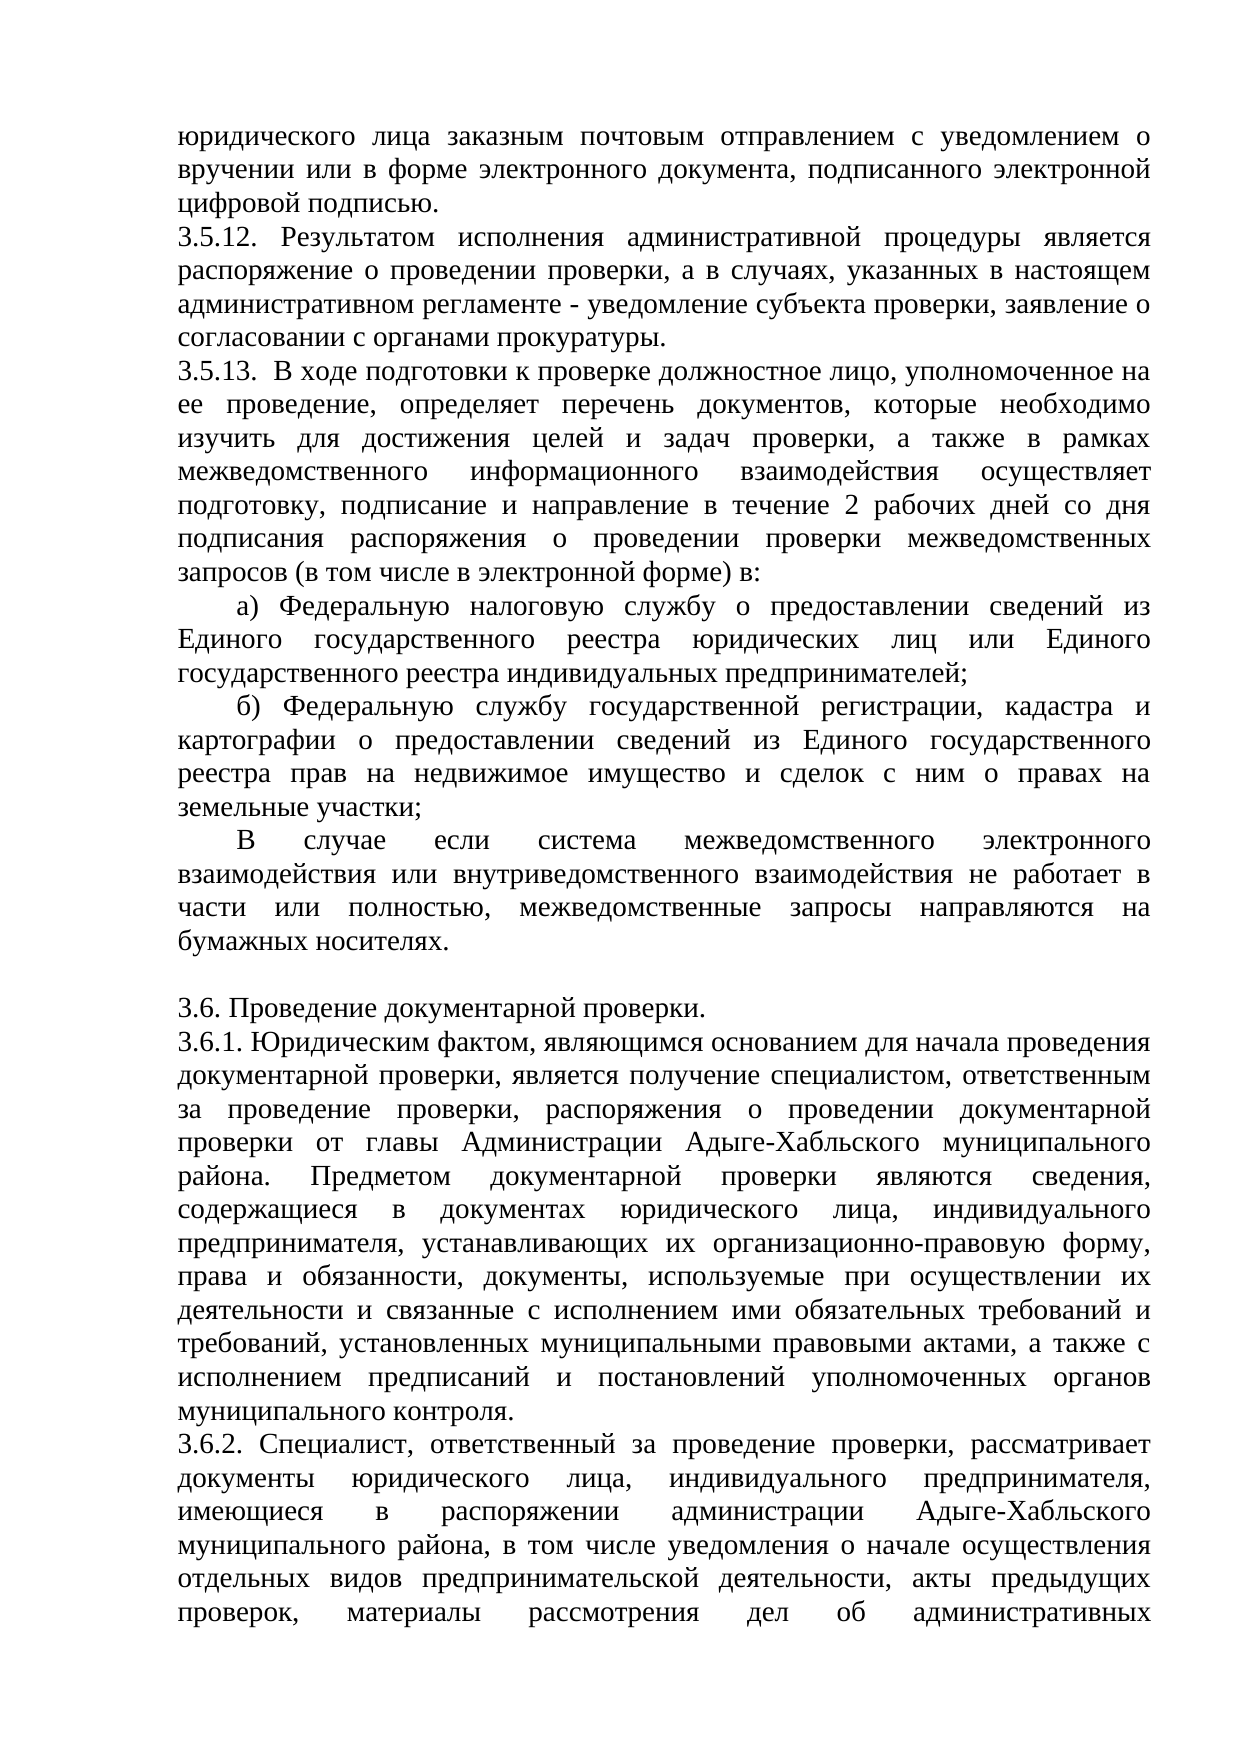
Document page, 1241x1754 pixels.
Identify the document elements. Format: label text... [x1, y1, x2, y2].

text 3.6.1. Юридическим фактом, являющимся основанием для начала проведения документарной проверки, является получение специалистом, ответственным за проведение проверки, распоряжения о проведении документарной проверки от главы Администрации Адыге-Хабльского муниципального района. Предметом документарной проверки являются сведения, содержащиеся в документах юридического лица, индивидуального предпринимателя, устанавливающих их организационно-правовую форму, права и обязанности, документы, используемые при осуществлении их деятельности и связанные с исполнением ими обязательных требований и требований, установленных муниципальными правовыми актами, а также с исполнением предписаний и постановлений уполномоченных органов муниципального контроля. [177, 1024, 1152, 1426]
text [177, 118, 1152, 219]
text а) Федеральную налоговую службу о предоставлении сведений из Единого государственного реестра юридических лиц или Единого государственного реестра индивидуальных предпринимателей; [177, 588, 1152, 688]
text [177, 1426, 1152, 1627]
text 3.5.12. Результатом исполнения административной процедуры является распоряжение о проведении проверки, а в случаях, указанных в настоящем административном регламенте - уведомление субъекта проверки, заявление о согласовании с органами прокуратуры. [177, 219, 1152, 353]
text 3.5.13. В ходе подготовки к проверке должностное лицо, уполномоченное на ее проведение, определяет перечень документов, которые необходимо изучить для достижения целей и задач проверки, а также в рамках межведомственного информационного взаимодействия осуществляет подготовку, подписание и направление в течение 2 рабочих дней со дня подписания распоряжения о проведении проверки межведомственных запросов (в том числе в электронной форме) в: [177, 353, 1152, 588]
text В случае если система межведомственного электронного взаимодействия или внутриведомственного взаимодействия не работает в части или полностью, межведомственные запросы направляются на бумажных носителях. [177, 822, 1152, 957]
text б) Федеральную службу государственной регистрации, кадастра и картографии о предоставлении сведений из Единого государственного реестра прав на недвижимое имущество и сделок с ним о правах на земельные участки; [177, 688, 1152, 822]
text 3.6. Проведение документарной проверки. [177, 990, 1152, 1024]
